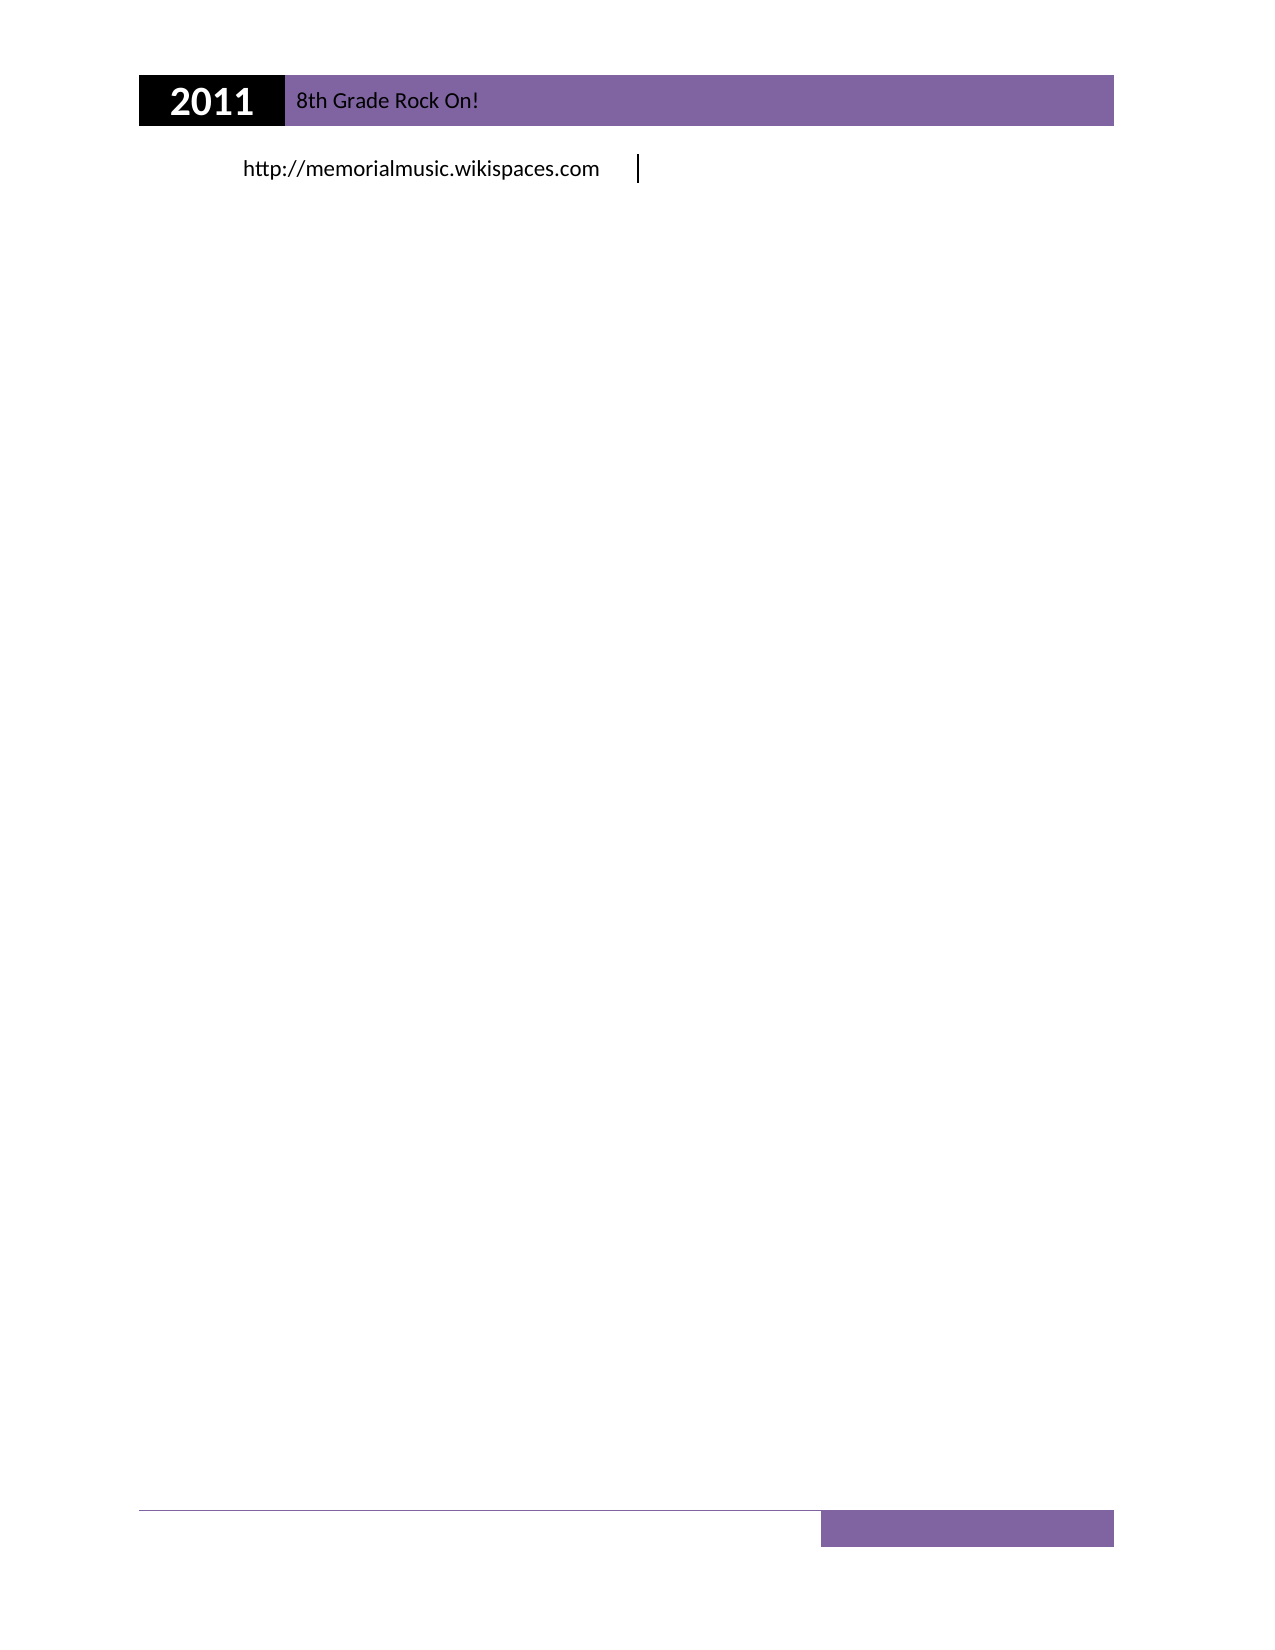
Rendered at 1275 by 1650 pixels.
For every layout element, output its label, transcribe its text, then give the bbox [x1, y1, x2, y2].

text http://memorialmusic.wikispaces.com [150, 154, 600, 182]
